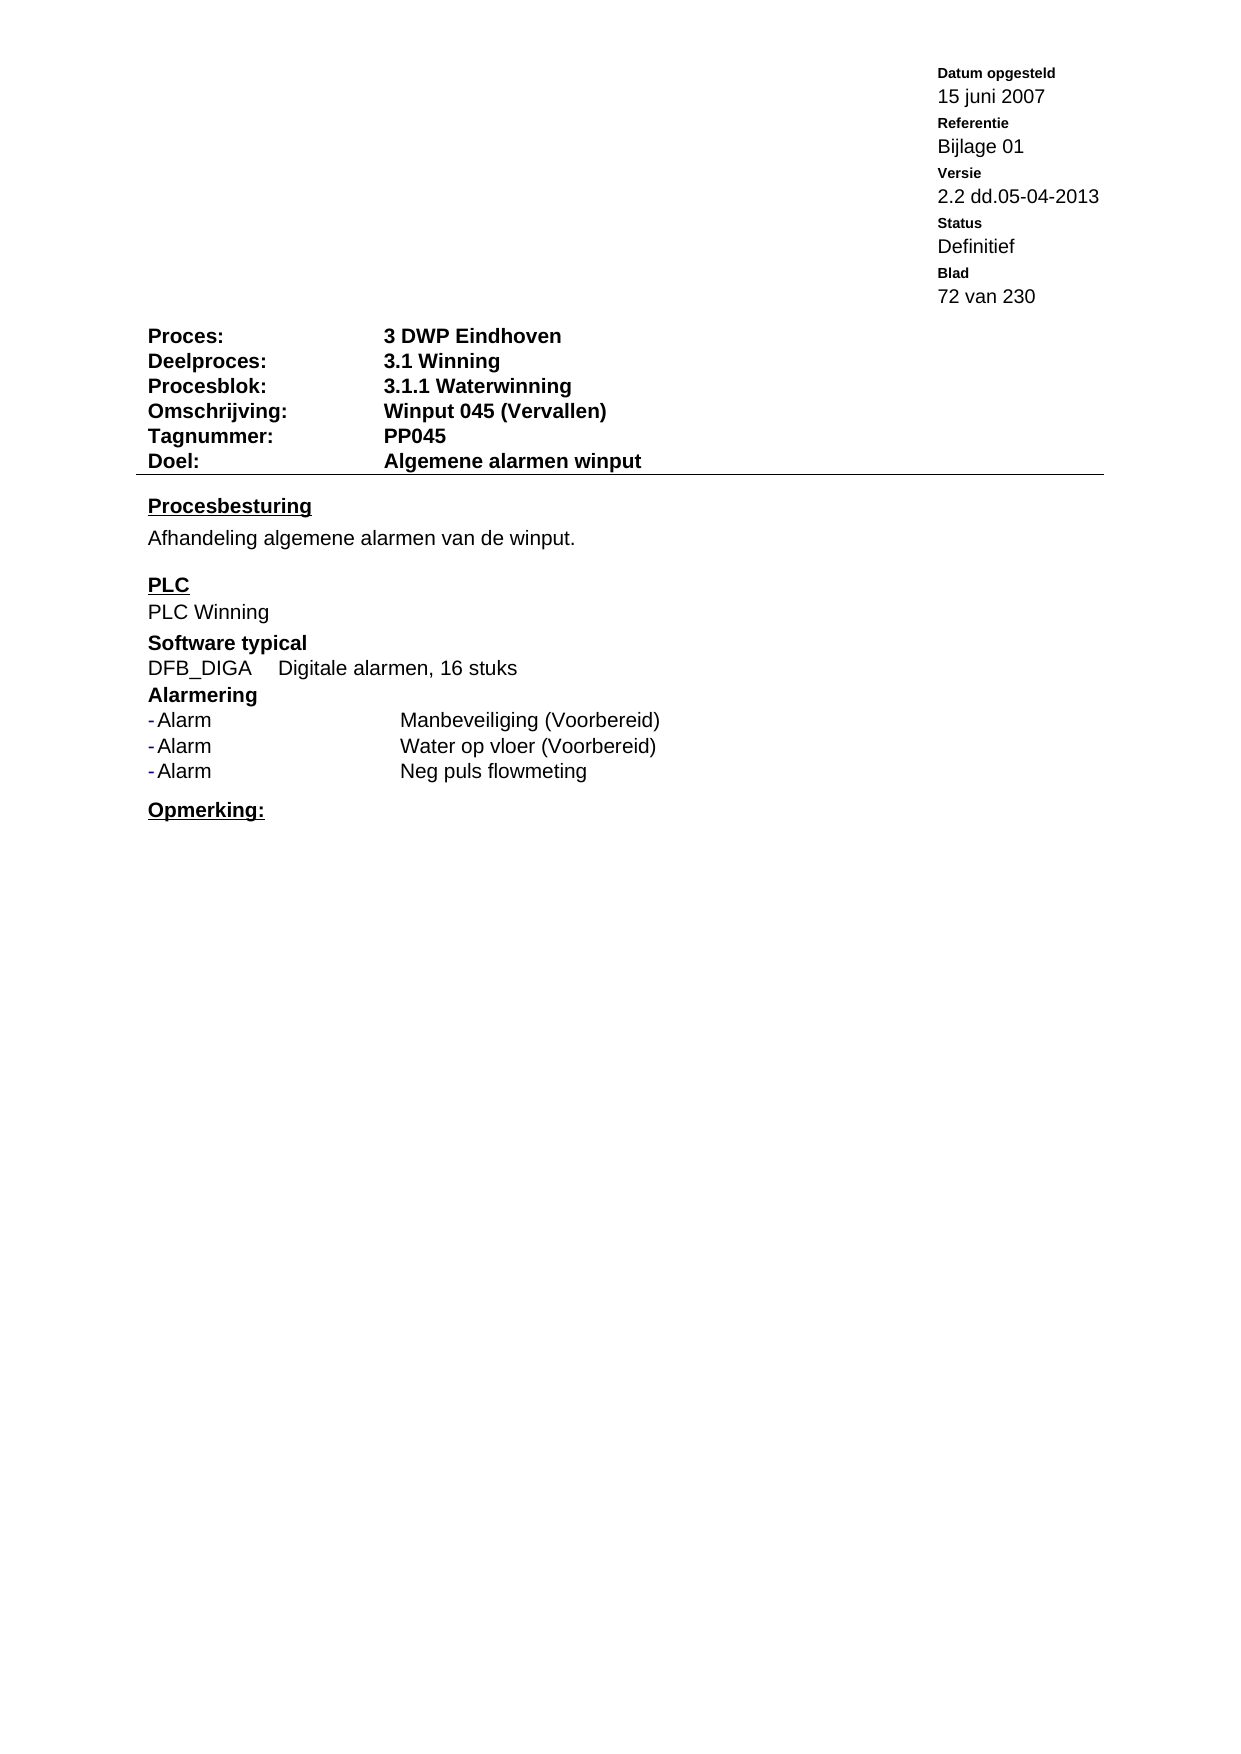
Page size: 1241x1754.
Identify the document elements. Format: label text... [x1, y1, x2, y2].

text PLC Winning [148, 599, 1148, 624]
text Software typical [148, 630, 1148, 655]
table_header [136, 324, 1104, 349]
text PLC [148, 572, 1148, 597]
text Alarmering [148, 682, 1148, 707]
text DFB_DIGA Digitale alarmen, 16 stuks [148, 655, 1148, 680]
text - Alarm Water op vloer (Voorbereid) [148, 733, 1148, 758]
text - Alarm Neg puls flowmeting [148, 758, 1148, 783]
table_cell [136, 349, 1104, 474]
text Procesbesturing [148, 494, 1148, 519]
text Afhandeling algemene alarmen van de winput. [148, 525, 1148, 550]
text Opmerking: [148, 797, 1148, 822]
text - Alarm Manbeveiliging (Voorbereid) [148, 708, 1148, 733]
